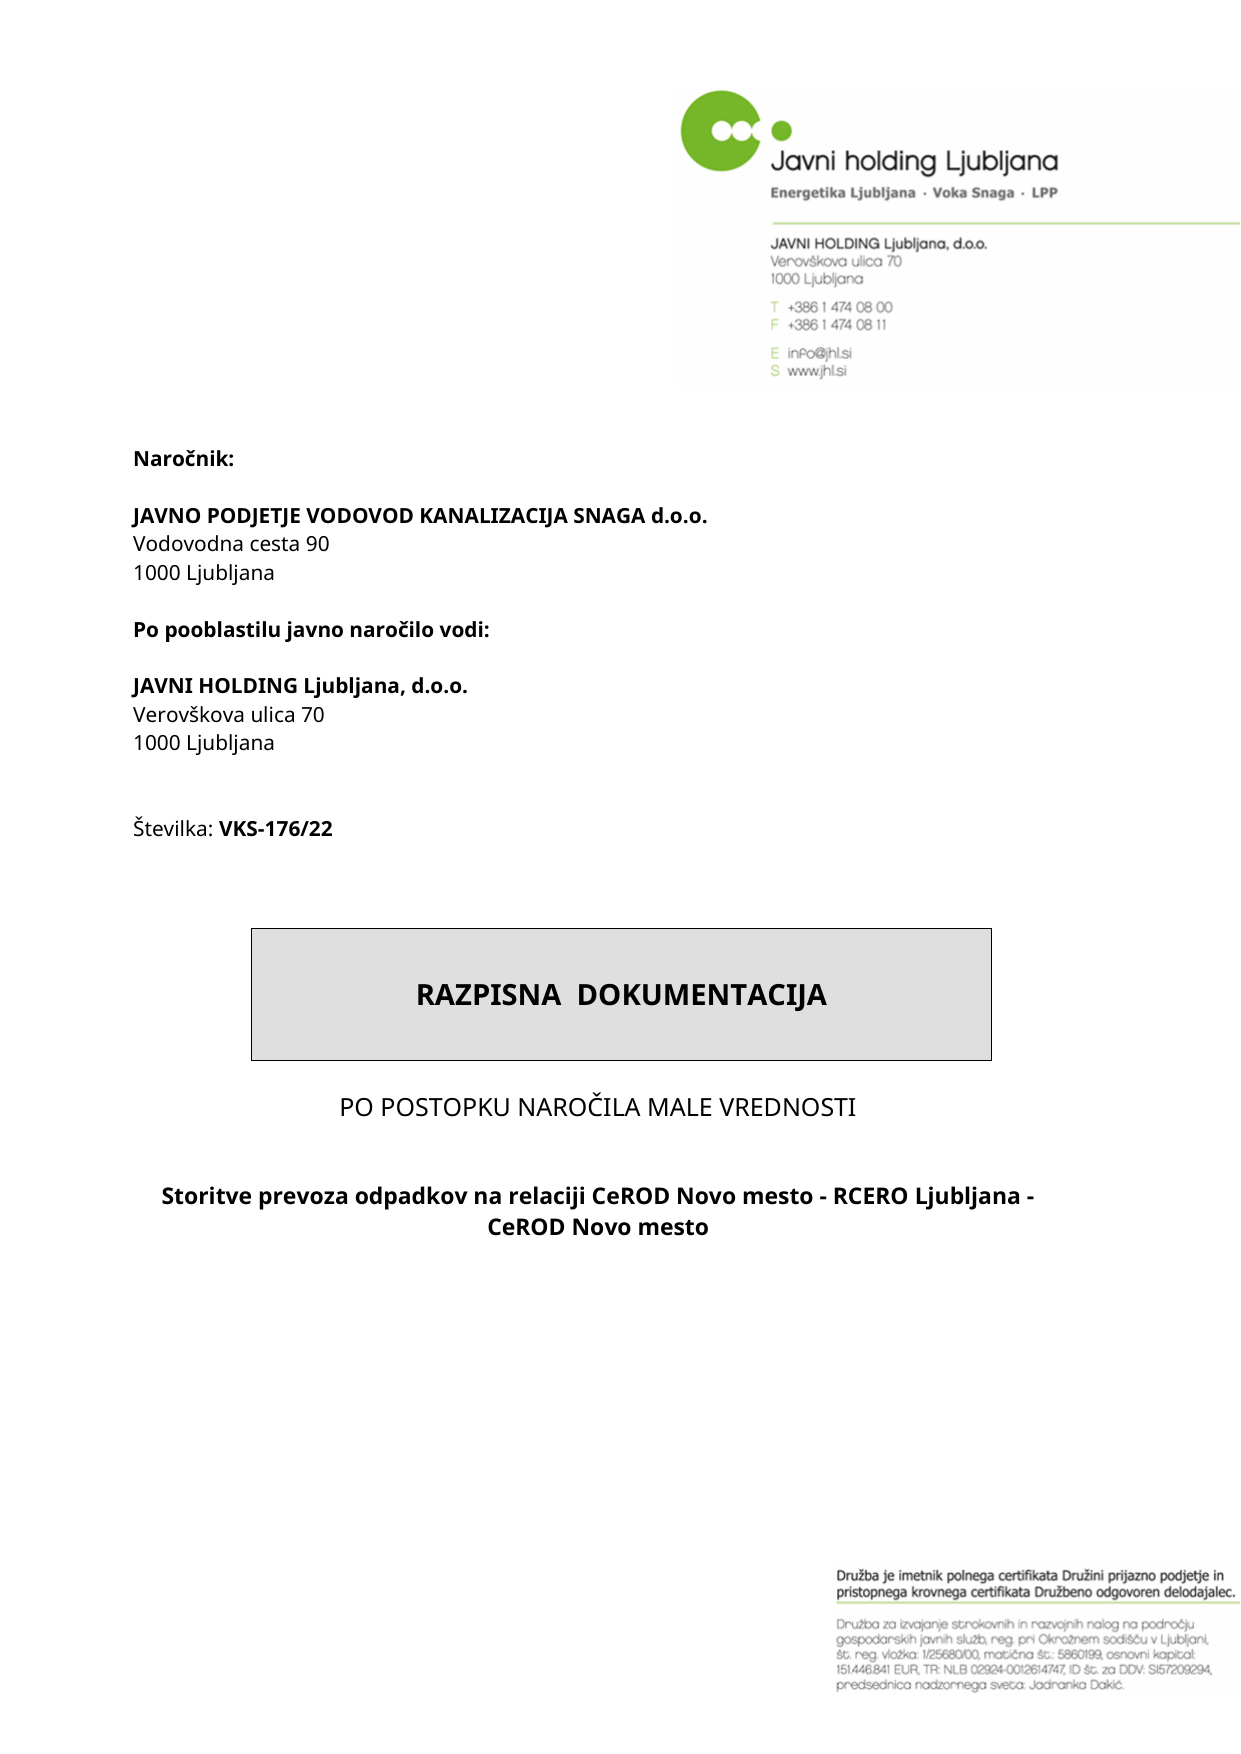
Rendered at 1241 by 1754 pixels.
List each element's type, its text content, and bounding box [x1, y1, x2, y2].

text JAVNI HOLDING Ljubljana, d.o.o. [133, 672, 1107, 700]
text Naročnik: [133, 444, 974, 472]
table_header RAZPISNA DOKUMENTACIJA [252, 929, 991, 1060]
text JAVNO PODJETJE VODOVOD KANALIZACIJA SNAGA d.o.o. [133, 501, 1107, 529]
text PO POSTOPKU NAROČILA MALE VREDNOSTI [133, 1089, 1063, 1123]
text Verovškova ulica 70 [133, 700, 1107, 728]
text 1000 Ljubljana [133, 558, 1107, 586]
text Številka: VKS-176/22 [133, 814, 1107, 842]
text Po pooblastilu javno naročilo vodi: [133, 615, 1107, 643]
picture [676, 87, 1241, 387]
text Storitve prevoza odpadkov na relaciji CeROD Novo mesto - RCERO Ljubljana - CeROD Novo mesto [133, 1180, 1063, 1243]
picture [833, 1563, 1241, 1695]
text Vodovodna cesta 90 [133, 529, 1107, 558]
text 1000 Ljubljana [133, 728, 1107, 757]
